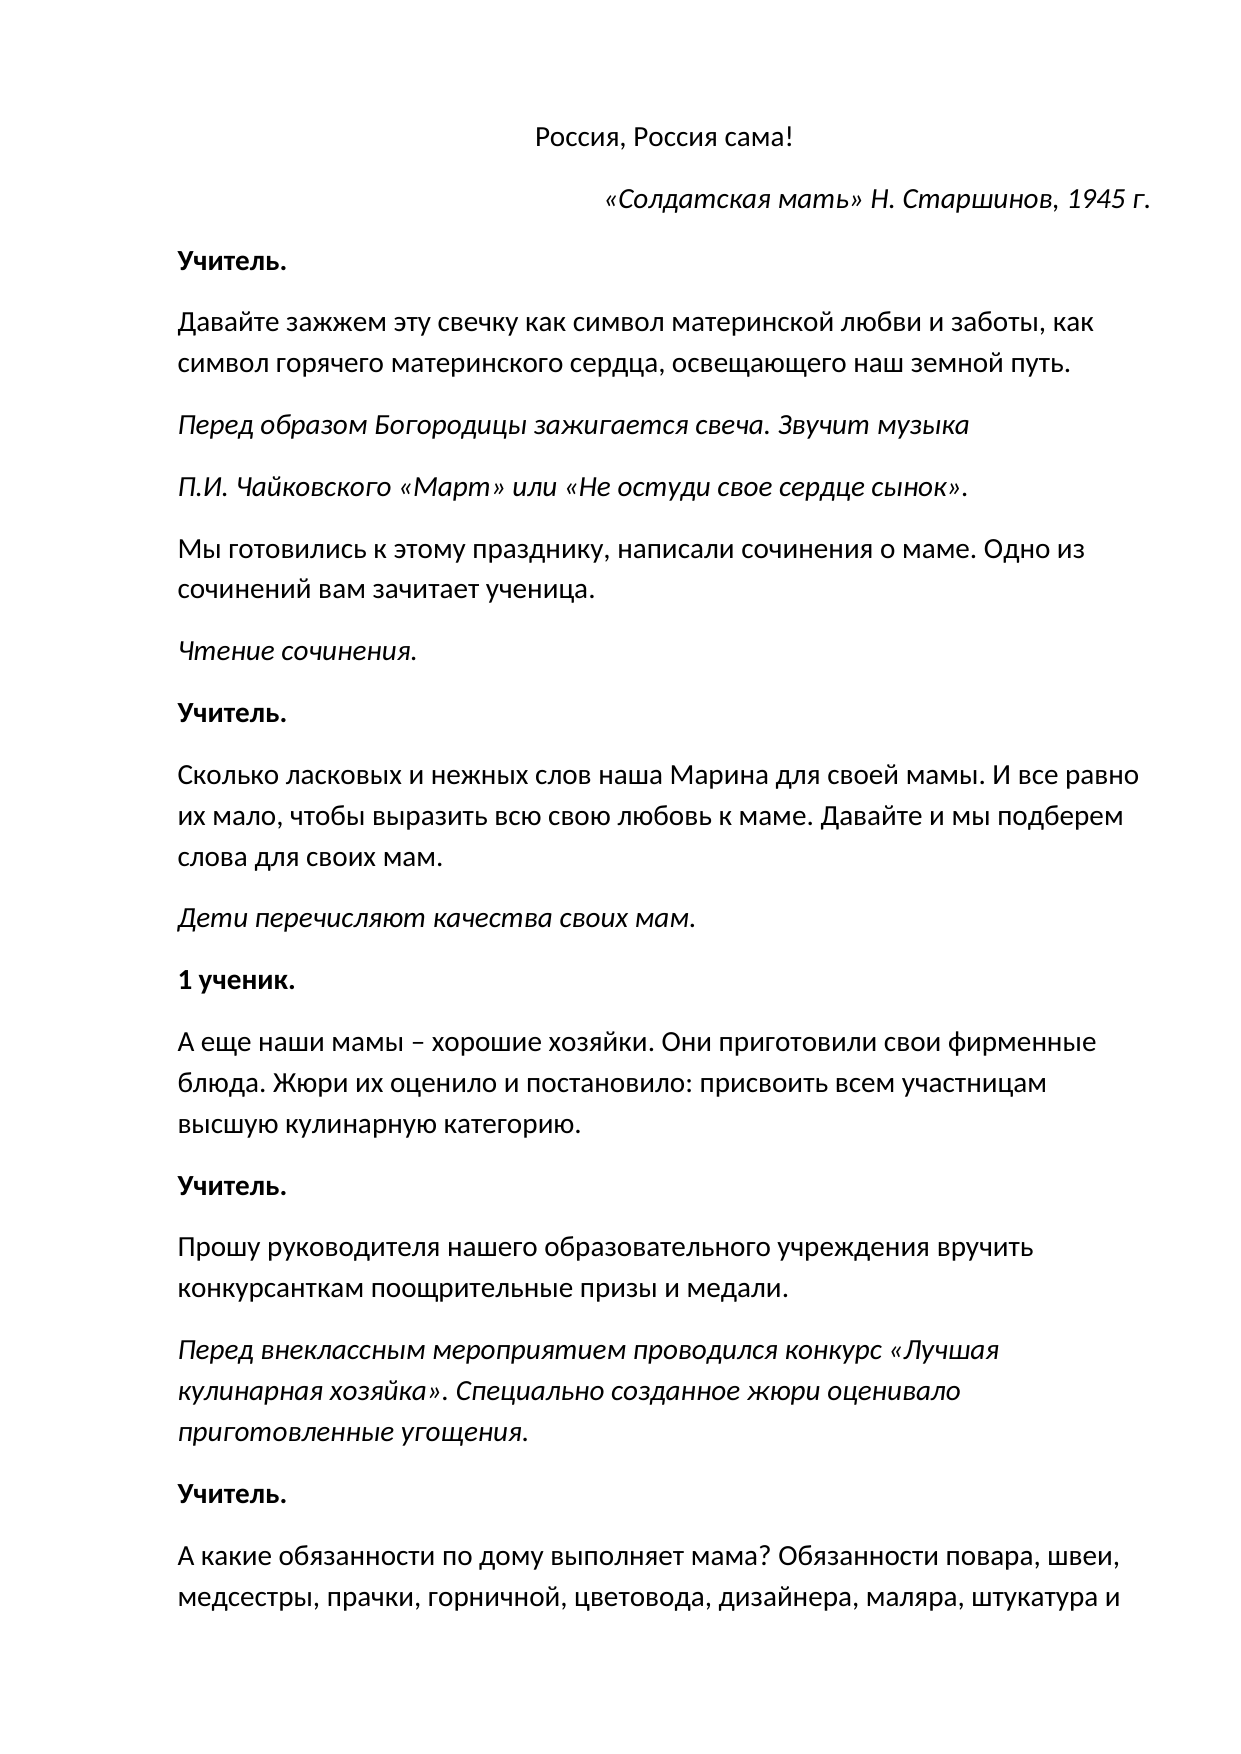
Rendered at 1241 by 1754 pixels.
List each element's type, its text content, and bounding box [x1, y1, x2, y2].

text Учитель. [177, 694, 1152, 730]
text «Солдатская мать» Н. Старшинов, 1945 г. [177, 180, 1152, 216]
text П.И. Чайковского «Март» или «Не остуди свое сердце сынок». [177, 468, 1152, 503]
text Чтение сочинения. [177, 632, 1152, 668]
text Мы готовились к этому празднику, написали сочинения о маме. Одно из сочинений вам зачитает ученица. [177, 530, 1152, 606]
text Прошу руководителя нашего образовательного учреждения вручить конкурсанткам поощрительные призы и медали. [177, 1228, 1152, 1305]
text Дети перечисляют качества своих мам. [177, 899, 1152, 935]
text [177, 1537, 1152, 1613]
text Россия, Россия сама! [177, 118, 1152, 154]
text Перед образом Богородицы зажигается свеча. Звучит музыка [177, 406, 1152, 442]
text Учитель. [177, 1475, 1152, 1511]
text Учитель. [177, 1167, 1152, 1202]
text Давайте зажжем эту свечку как символ материнской любви и заботы, как символ горячего материнского сердца, освещающего наш земной путь. [177, 303, 1152, 380]
text Учитель. [177, 242, 1152, 277]
text Перед внеклассным мероприятием проводился конкурс «Лучшая кулинарная хозяйка». Специально созданное жюри оценивало приготовленные угощения. [177, 1331, 1152, 1449]
text 1 ученик. [177, 961, 1152, 997]
text Сколько ласковых и нежных слов наша Марина для своей мамы. И все равно их мало, чтобы выразить всю свою любовь к маме. Давайте и мы подберем слова для своих мам. [177, 756, 1152, 873]
text А еще наши мамы – хорошие хозяйки. Они приготовили свои фирменные блюда. Жюри их оценило и постановило: присвоить всем участницам высшую кулинарную категорию. [177, 1023, 1152, 1141]
